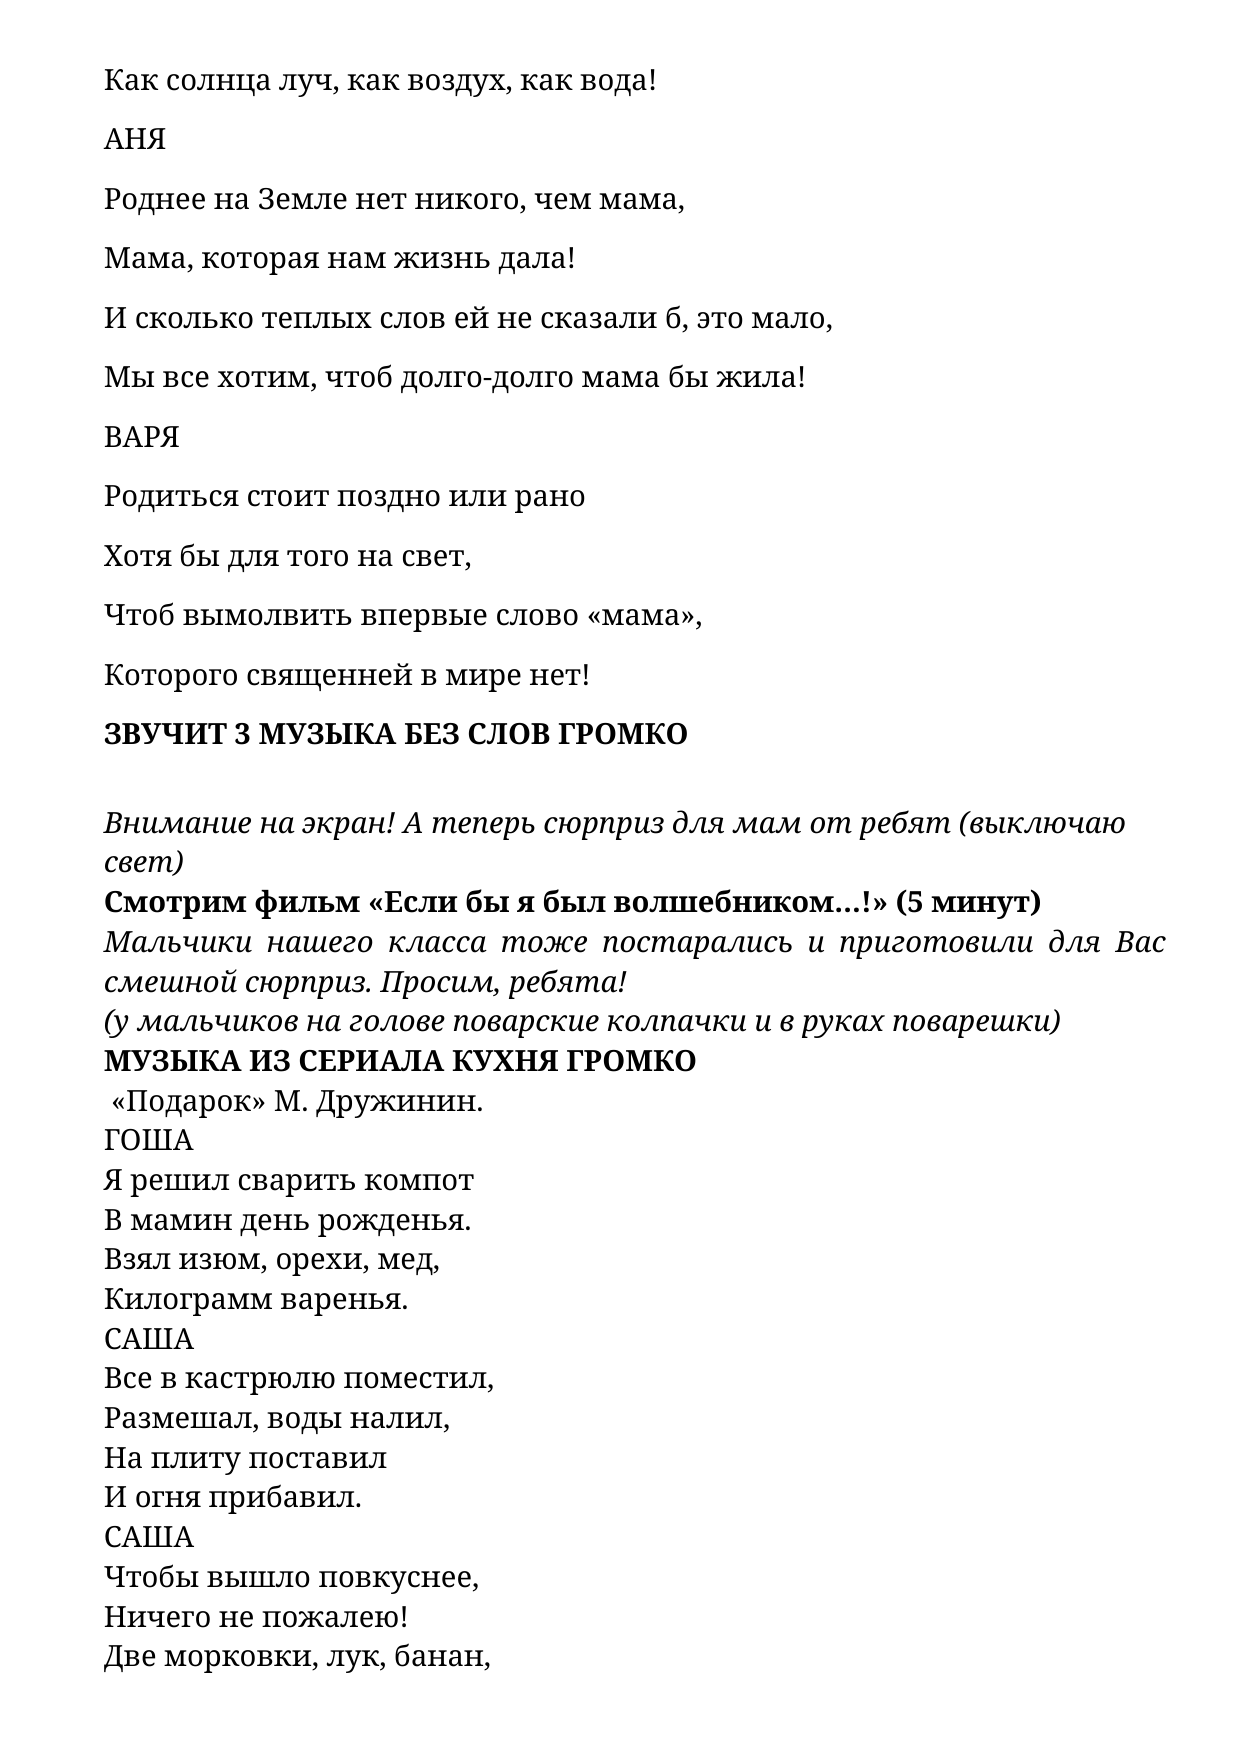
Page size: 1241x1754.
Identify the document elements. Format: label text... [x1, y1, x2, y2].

text Чтобы вышло повкуснее, [103, 1556, 1167, 1596]
text Хотя бы для того на свет, [103, 535, 1167, 575]
text Две морковки, лук, банан, [103, 1636, 1167, 1675]
text Мы все хотим, чтоб долго-долго мама бы жила! [103, 357, 1167, 396]
text АНЯ [103, 119, 1167, 158]
text ВАРЯ [103, 416, 1167, 456]
text Килограмм варенья. [103, 1278, 1167, 1318]
text МУЗЫКА ИЗ СЕРИАЛА КУХНЯ ГРОМКО [103, 1040, 1167, 1080]
text Все в кастрюлю поместил, [103, 1358, 1167, 1397]
text «Подарок» М. Дружинин. [103, 1080, 1167, 1119]
text На плиту поставил [103, 1437, 1167, 1477]
text Внимание на экран! А теперь сюрприз для мам от ребят (выключаю свет) [103, 802, 1167, 881]
text (у мальчиков на голове поварские колпачки и в руках поварешки) [103, 1001, 1167, 1040]
text Которого священней в мире нет! [103, 654, 1167, 694]
text Размешал, воды налил, [103, 1397, 1167, 1437]
text САША [103, 1516, 1167, 1556]
text Мальчики нашего класса тоже постарались и приготовили для Вас смешной сюрприз. Просим, ребята! [103, 921, 1167, 1001]
text ЗВУЧИТ 3 МУЗЫКА БЕЗ СЛОВ ГРОМКО [103, 713, 1167, 753]
text Как солнца луч, как воздух, как вода! [103, 59, 1167, 99]
text Взял изюм, орехи, мед, [103, 1239, 1167, 1278]
text Чтоб вымолвить впервые слово «мама», [103, 594, 1167, 634]
text ГОША [103, 1119, 1167, 1159]
text И огня прибавил. [103, 1477, 1167, 1516]
text Смотрим фильм «Если бы я был волшебником…!» (5 минут) [103, 881, 1167, 921]
text Роднее на Земле нет никого, чем мама, [103, 178, 1167, 218]
text Ничего не пожалею! [103, 1596, 1167, 1636]
text Родиться стоит поздно или рано [103, 476, 1167, 515]
text В мамин день рожденья. [103, 1199, 1167, 1239]
text Мама, которая нам жизнь дала! [103, 238, 1167, 277]
text САША [103, 1318, 1167, 1358]
text Я решил сварить компот [103, 1159, 1167, 1199]
text И сколько теплых слов ей не сказали б, это мало, [103, 297, 1167, 337]
